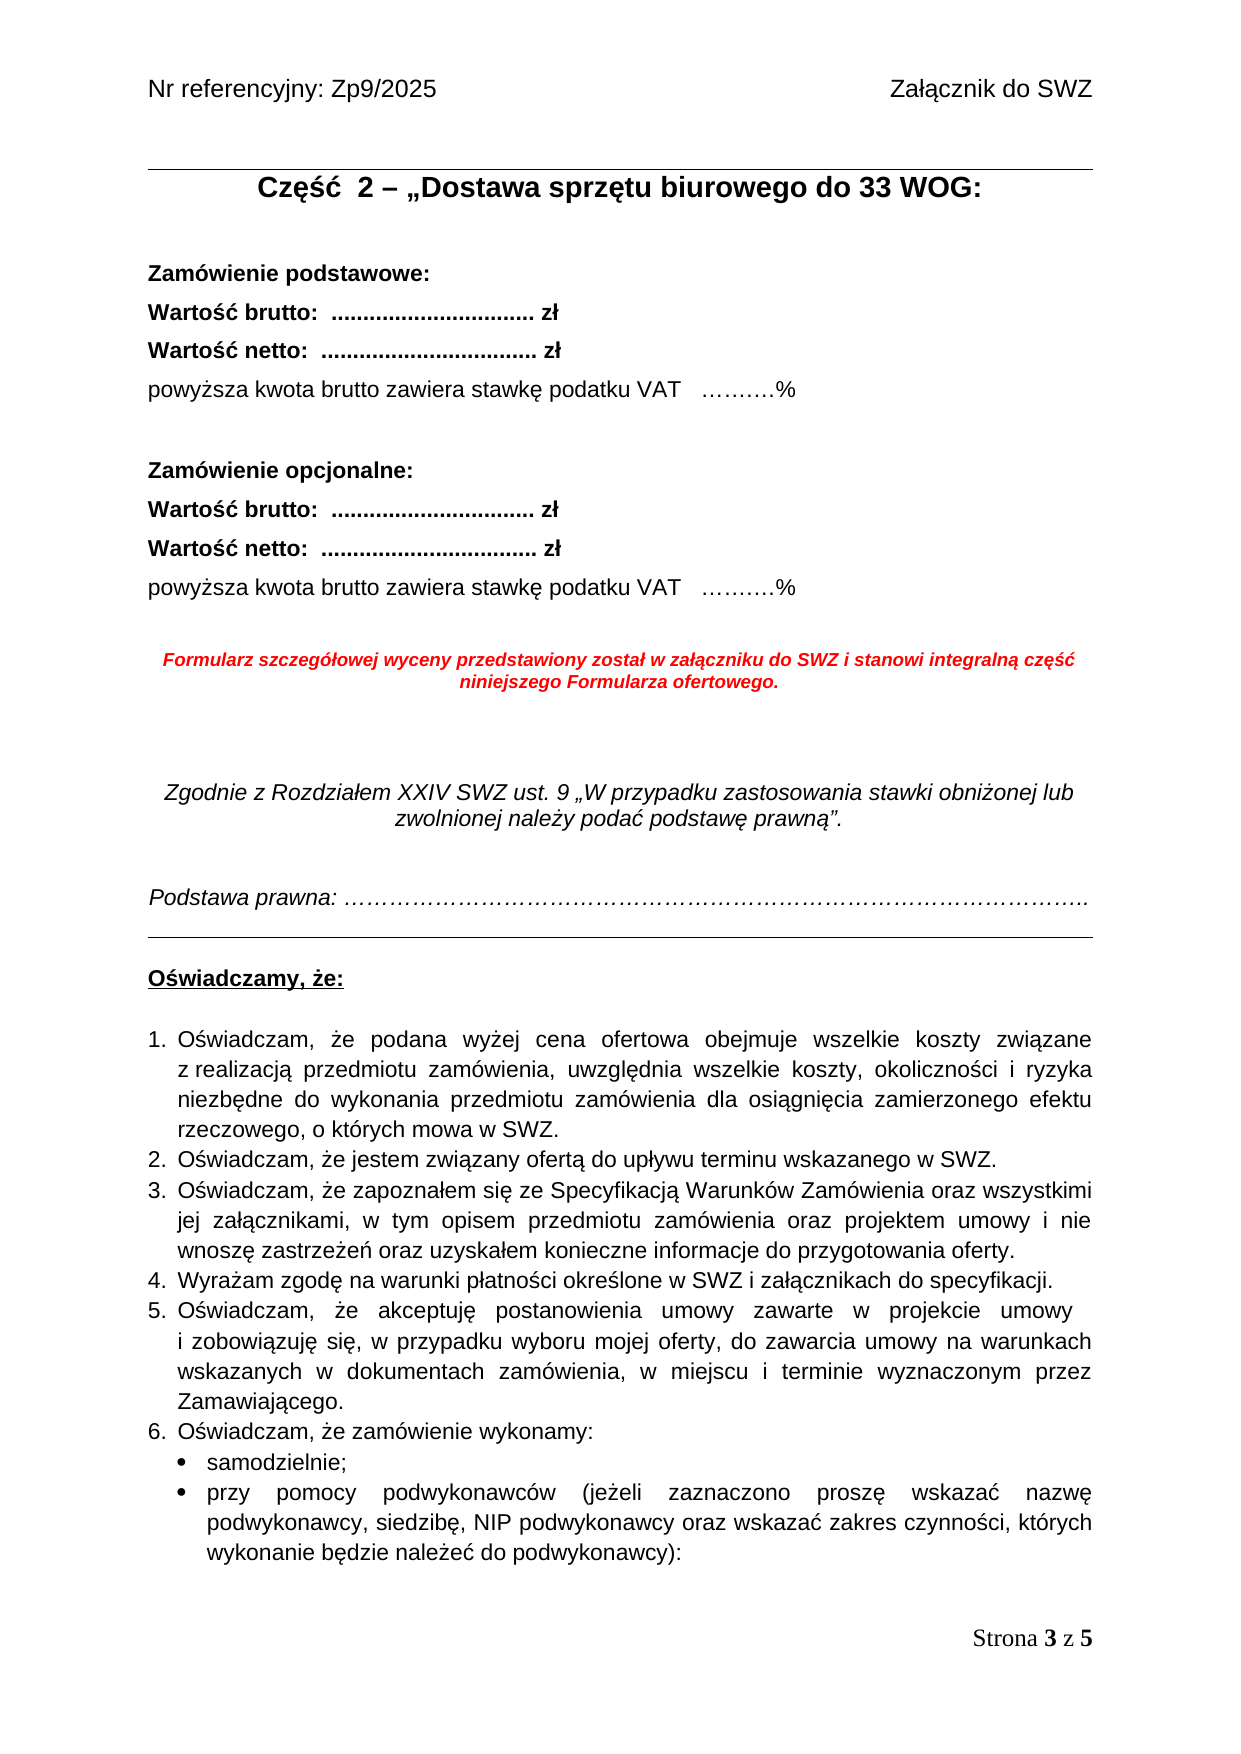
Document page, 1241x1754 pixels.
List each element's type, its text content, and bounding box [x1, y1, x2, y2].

text Zamówienie opcjonalne: [148, 457, 1093, 483]
list Wyrażam zgodę na warunki płatności określone w SWZ i załącznikach do specyfikacji. [148, 1267, 1093, 1293]
list Oświadczam, że zapoznałem się ze Specyfikacją Warunków Zamówienia oraz wszystkimi jej załącznikami, w tym opisem przedmiotu zamówienia oraz projektem umowy i nie wnoszę zastrzeżeń oraz uzyskałem konieczne informacje do przygotowania oferty. [148, 1177, 1093, 1263]
list przy pomocy podwykonawców (jeżeli zaznaczono proszę wskazać nazwę podwykonawcy, siedzibę, NIP podwykonawcy oraz wskazać zakres czynności, których wykonanie będzie należeć do podwykonawcy): [177, 1479, 1093, 1565]
list Oświadczam, że zamówienie wykonamy: [148, 1418, 1093, 1444]
subtitle powyższa kwota brutto zawiera stawkę podatku VAT …….…% [148, 376, 1093, 403]
text Część 2 – „Dostawa sprzętu biurowego do 33 WOG: [148, 170, 1093, 204]
text Zamówienie podstawowe: [148, 260, 1093, 286]
text Wartość netto: .................................. zł [148, 535, 1093, 561]
text Formularz szczegółowej wyceny przedstawiony został w załączniku do SWZ i stanowi integralną część niniejszego Formularza ofertowego. [148, 649, 1093, 692]
subtitle powyższa kwota brutto zawiera stawkę podatku VAT …….…% [148, 574, 1093, 600]
list Oświadczam, że podana wyżej cena ofertowa obejmuje wszelkie koszty związane z realizacją przedmiotu zamówienia, uwzględnia wszelkie koszty, okoliczności i ryzyka niezbędne do wykonania przedmiotu zamówienia dla osiągnięcia zamierzonego efektu rzeczowego, o których mowa w SWZ. [148, 1026, 1093, 1142]
text Zgodnie z Rozdziałem XXIV SWZ ust. 9 „W przypadku zastosowania stawki obniżonej lub zwolnionej należy podać podstawę prawną”. [148, 778, 1093, 831]
list samodzielnie; [177, 1448, 1093, 1475]
text Podstawa prawna: …………………………………………………………………………………….. [148, 884, 1093, 910]
text Wartość brutto: ................................ zł [148, 496, 1093, 522]
text Wartość brutto: ................................ zł [148, 299, 1093, 325]
list Oświadczam, że akceptuję postanowienia umowy zawarte w projekcie umowy i zobowiązuję się, w przypadku wyboru mojej oferty, do zawarcia umowy na warunkach wskazanych w dokumentach zamówienia, w miejscu i terminie wyznaczonym przez Zamawiającego. [148, 1297, 1093, 1414]
text Oświadczamy, że: [148, 965, 1093, 991]
list Oświadczam, że jestem związany ofertą do upływu terminu wskazanego w SWZ. [148, 1146, 1093, 1173]
text Wartość netto: .................................. zł [148, 337, 1093, 364]
